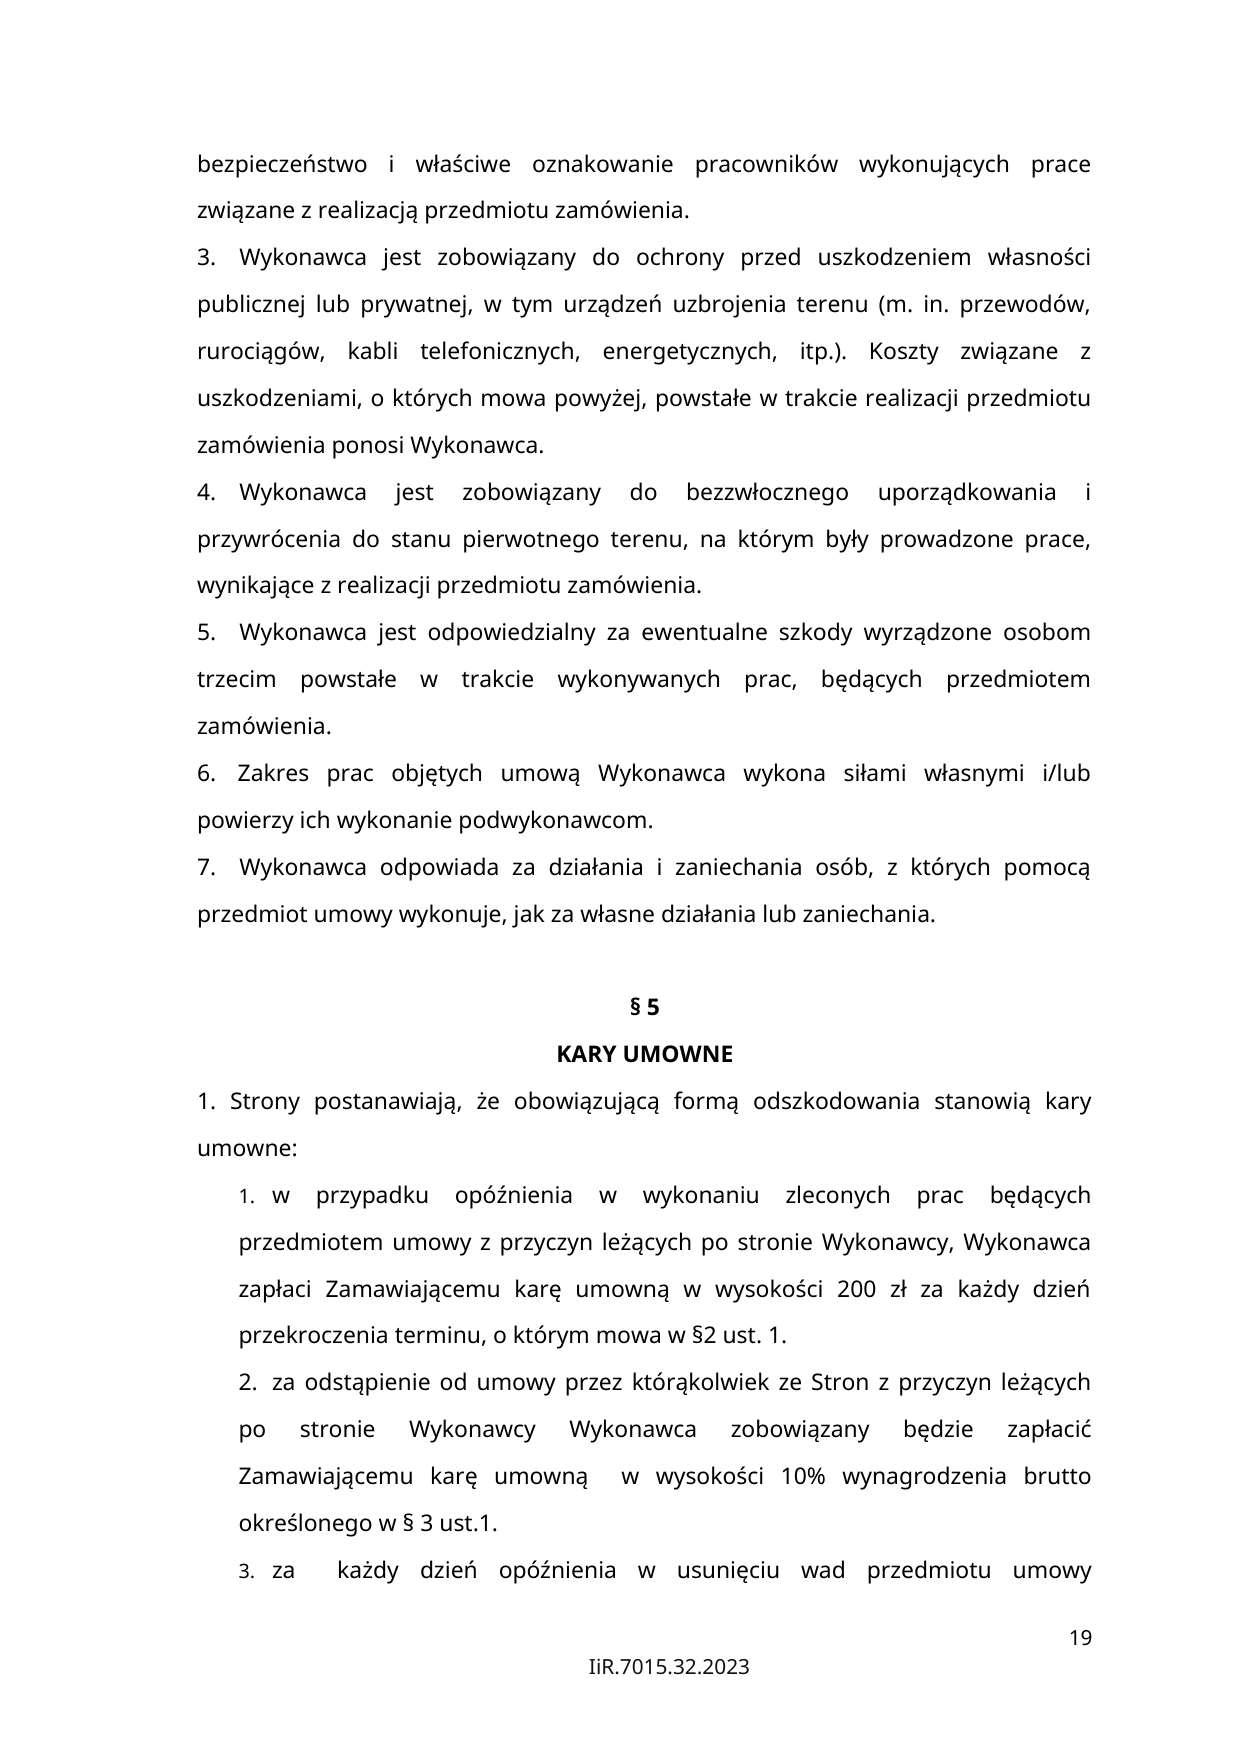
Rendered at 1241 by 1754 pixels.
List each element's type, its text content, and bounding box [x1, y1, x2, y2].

list Zakres prac objętych umową Wykonawca wykona siłami własnymi i/lub powierzy ich wykonanie podwykonawcom. [197, 757, 1092, 835]
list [197, 148, 1092, 226]
list Wykonawca jest odpowiedzialny za ewentualne szkody wyrządzone osobom trzecim powstałe w trakcie wykonywanych prac, będących przedmiotem zamówienia. [197, 616, 1092, 741]
text § 5 [197, 991, 1092, 1023]
list Wykonawca jest zobowiązany do ochrony przed uszkodzeniem własności publicznej lub prywatnej, w tym urządzeń uzbrojenia terenu (m. in. przewodów, rurociągów, kabli telefonicznych, energetycznych, itp.). Koszty związane z uszkodzeniami, o których mowa powyżej, powstałe w trakcie realizacji przedmiotu zamówienia ponosi Wykonawca. [197, 241, 1092, 460]
list w przypadku opóźnienia w wykonaniu zleconych prac będących przedmiotem umowy z przyczyn leżących po stronie Wykonawcy, Wykonawca zapłaci Zamawiającemu karę umowną w wysokości 200 zł za każdy dzień przekroczenia terminu, o którym mowa w §2 ust. 1. [238, 1179, 1092, 1351]
text 1. Strony postanawiają, że obowiązującą formą odszkodowania stanowią kary umowne: [197, 1085, 1092, 1163]
list za odstąpienie od umowy przez którąkolwiek ze Stron z przyczyn leżących po stronie Wykonawcy Wykonawca zobowiązany będzie zapłacić Zamawiającemu karę umowną w wysokości 10% wynagrodzenia brutto określonego w § 3 ust.1. [238, 1366, 1092, 1538]
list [238, 1554, 1092, 1585]
text KARY UMOWNE [197, 1038, 1092, 1069]
list Wykonawca jest zobowiązany do bezzwłocznego uporządkowania i przywrócenia do stanu pierwotnego terenu, na którym były prowadzone prace, wynikające z realizacji przedmiotu zamówienia. [197, 476, 1092, 601]
list Wykonawca odpowiada za działania i zaniechania osób, z których pomocą przedmiot umowy wykonuje, jak za własne działania lub zaniechania. [197, 851, 1092, 929]
